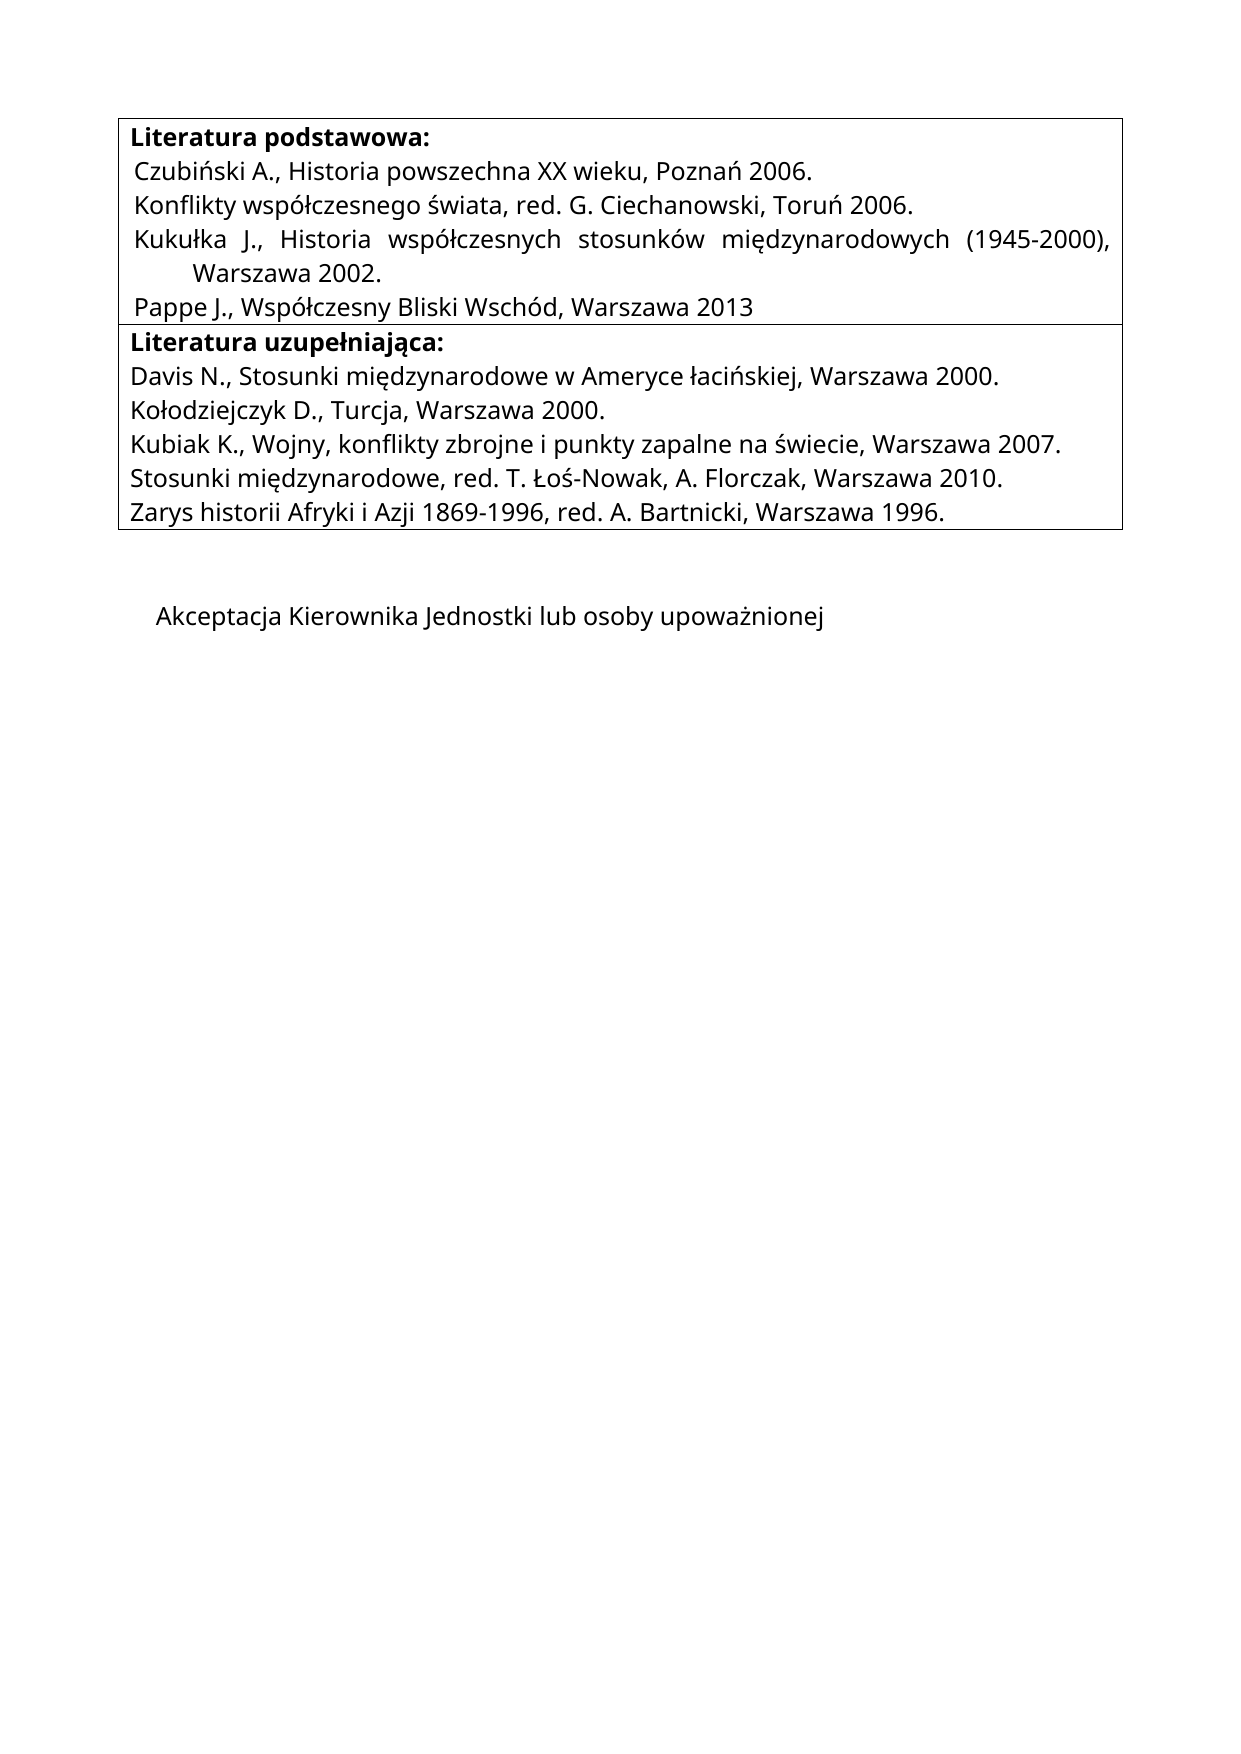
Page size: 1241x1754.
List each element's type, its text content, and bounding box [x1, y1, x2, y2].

text Akceptacja Kierownika Jednostki lub osoby upoważnionej [156, 598, 1122, 632]
table_header Literatura podstawowa: Czubiński A., Historia powszechna XX wieku, Poznań 2006. Konflikty współczesnego świata, red. G. Ciechanowski, Toruń 2006. Kukułka J., Historia współczesnych stosunków międzynarodowych (1945-2000), Warszawa 2002. Pappe J., Współczesny Bliski Wschód, Warszawa 2013 [119, 119, 1122, 323]
table_cell Literatura uzupełniająca: Davis N., Stosunki międzynarodowe w Ameryce łacińskiej, Warszawa 2000. Kołodziejczyk D., Turcja, Warszawa 2000. Kubiak K., Wojny, konflikty zbrojne i punkty zapalne na świecie, Warszawa 2007. Stosunki międzynarodowe, red. T. Łoś-Nowak, A. Florczak, Warszawa 2010. Zarys historii Afryki i Azji 1869-1996, red. A. Bartnicki, Warszawa 1996. [119, 325, 1122, 529]
